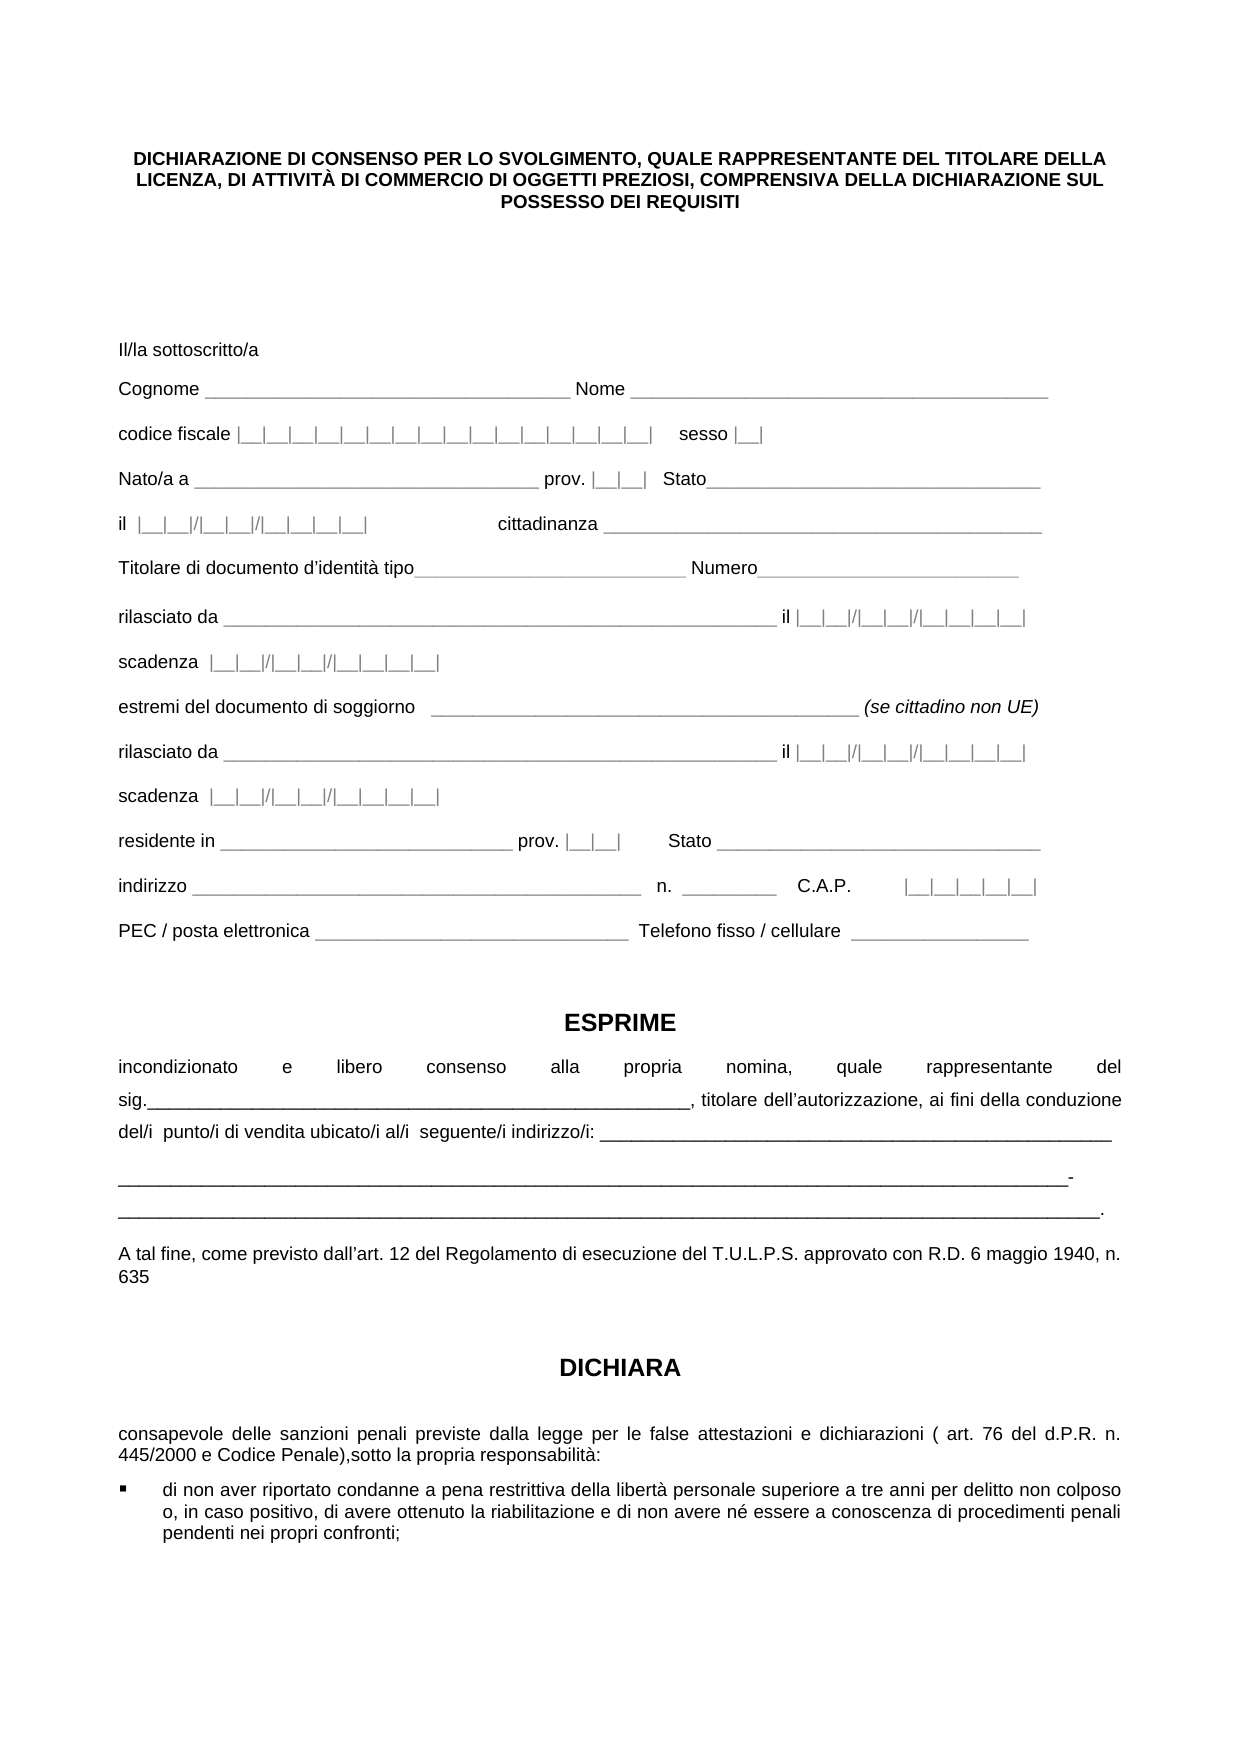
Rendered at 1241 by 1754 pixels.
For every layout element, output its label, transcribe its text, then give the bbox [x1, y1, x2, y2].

text rilasciato da _____________________________________________________ il |__|__|/|__|__|/|__|__|__|__| [118, 606, 1122, 628]
text il |__|__|/|__|__|/|__|__|__|__| cittadinanza __________________________________________ [118, 512, 1122, 534]
list di non aver riportato condanne a pena restrittiva della libertà personale superiore a tre anni per delitto non colposo o, in caso positivo, di avere ottenuto la riabilitazione e di non avere né essere a conoscenza di procedimenti penali pendenti nei propri confronti; [118, 1478, 1122, 1543]
text PEC / posta elettronica ______________________________ Telefono fisso / cellulare _________________ [118, 919, 1122, 941]
list DICHIARAZIONE DI CONSENSO PER LO SVOLGIMENTO, QUALE RAPPRESENTANTE DEL TITOLARE DELLA LICENZA, DI ATTIVITÀ DI COMMERCIO DI OGGETTI PREZIOSI, COMPRENSIVA DELLA DICHIARAZIONE SUL POSSESSO DEI REQUISITI [118, 148, 1122, 212]
text codice fiscale |__|__|__|__|__|__|__|__|__|__|__|__|__|__|__|__| sesso |__| [118, 423, 1122, 444]
text Titolare di documento d’identità tipo__________________________ Numero_________________________ [118, 557, 1122, 579]
text Cognome ___________________________________ Nome ________________________________________ [118, 378, 1122, 399]
text estremi del documento di soggiorno _________________________________________ (se cittadino non UE) [118, 696, 1122, 717]
text A tal fine, come previsto dall’art. 12 del Regolamento di esecuzione del T.U.L.P.S. approvato con R.D. 6 maggio 1940, n. 635 [118, 1243, 1122, 1287]
text Il/la sottoscritto/a [118, 338, 1122, 360]
text ESPRIME [118, 1008, 1122, 1037]
text scadenza |__|__|/|__|__|/|__|__|__|__| [118, 651, 1122, 672]
text rilasciato da _____________________________________________________ il |__|__|/|__|__|/|__|__|__|__| [118, 740, 1122, 762]
text scadenza |__|__|/|__|__|/|__|__|__|__| [118, 785, 1122, 807]
text residente in ____________________________ prov. |__|__| Stato _______________________________ [118, 830, 1122, 852]
text DICHIARA [118, 1353, 1122, 1382]
text Nato/a a _________________________________ prov. |__|__| Stato________________________________ [118, 467, 1122, 489]
text _________________________________________________________________________________________________________________________________________________________________________________________. [118, 1166, 1122, 1219]
text indirizzo ___________________________________________ n. _________ C.A.P. |__|__|__|__|__| [118, 875, 1122, 896]
text incondizionato e libero consenso alla propria nomina, quale rappresentante del sig.____________________________________________________, titolare dell’autorizzazione, ai fini della conduzione del/i punto/i di vendita ubicato/i al/i seguente/i indirizzo/i: _________________________________________________ [118, 1056, 1122, 1142]
text consapevole delle sanzioni penali previste dalla legge per le false attestazioni e dichiarazioni ( art. 76 del d.P.R. n. 445/2000 e Codice Penale),sotto la propria responsabilità: [118, 1423, 1122, 1466]
